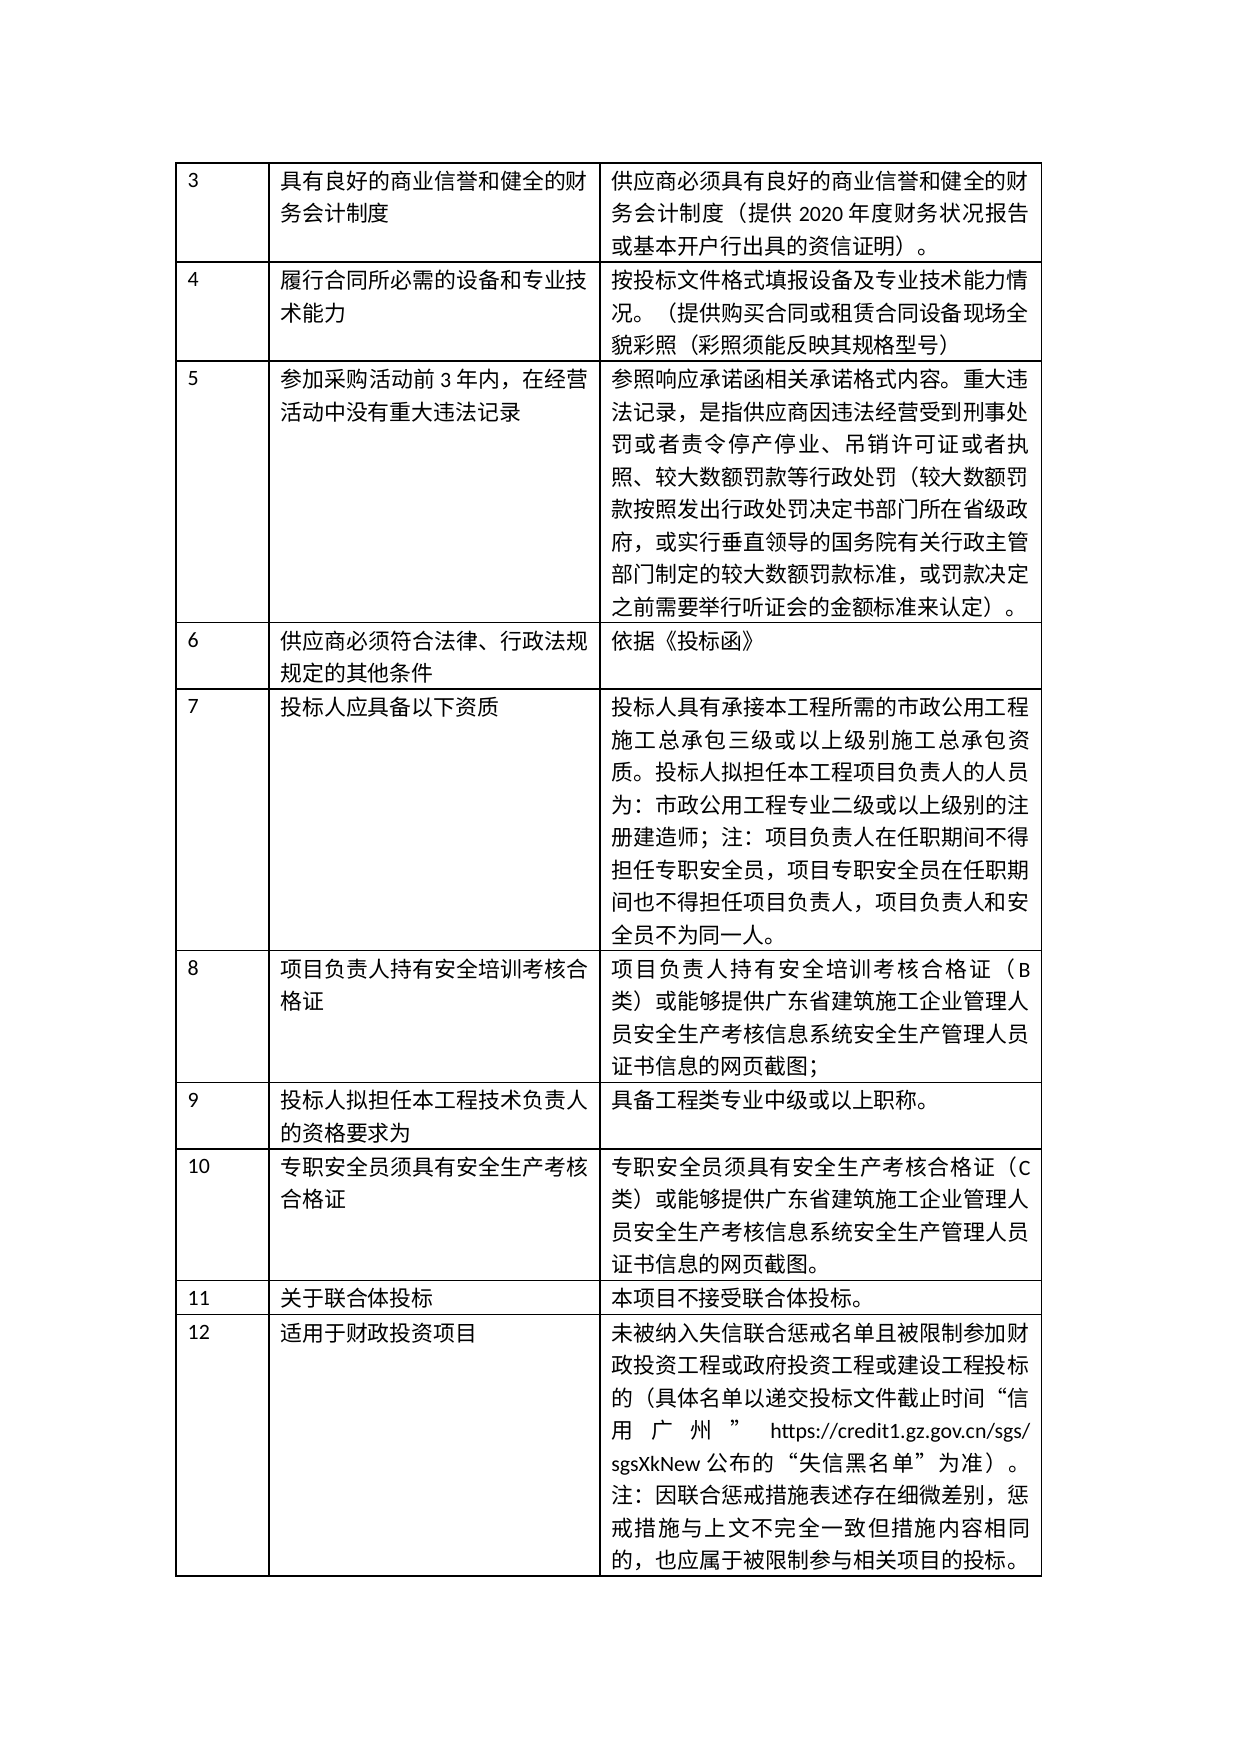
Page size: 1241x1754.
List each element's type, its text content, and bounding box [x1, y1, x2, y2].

table_cell 项目负责人持有安全培训考核合格证（B类）或能够提供广东省建筑施工企业管理人员安全生产考核信息系统安全生产管理人员证书信息的网页截图； [601, 951, 1041, 1081]
table_cell 投标人拟担任本工程技术负责人的资格要求为 [270, 1083, 599, 1148]
table_cell 关于联合体投标 [270, 1281, 599, 1313]
table_cell 适用于财政投资项目 [270, 1315, 599, 1575]
table_cell 本项目不接受联合体投标。 [601, 1281, 1041, 1313]
table_cell 投标人具有承接本工程所需的市政公用工程施工总承包三级或以上级别施工总承包资质。投标人拟担任本工程项目负责人的人员为：市政公用工程专业二级或以上级别的注册建造师；注：项目负责人在任职期间不得担任专职安全员，项目专职安全员在任职期间也不得担任项目负责人，项目负责人和安全员不为同一人。 [601, 690, 1041, 950]
table_cell 参照响应承诺函相关承诺格式内容。重大违法记录，是指供应商因违法经营受到刑事处罚或者责令停产停业、吊销许可证或者执照、较大数额罚款等行政处罚（较大数额罚款按照发出行政处罚决定书部门所在省级政府，或实行垂直领导的国务院有关行政主管部门制定的较大数额罚款标准，或罚款决定之前需要举行听证会的金额标准来认定）。 [601, 362, 1041, 622]
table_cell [601, 1315, 1041, 1575]
table_cell 履行合同所必需的设备和专业技术能力 [270, 263, 599, 360]
table_cell 供应商必须符合法律、行政法规规定的其他条件 [270, 623, 599, 688]
table_cell 专职安全员须具有安全生产考核合格证（C类）或能够提供广东省建筑施工企业管理人员安全生产考核信息系统安全生产管理人员证书信息的网页截图。 [601, 1150, 1041, 1279]
table_cell 投标人应具备以下资质 [270, 690, 599, 950]
table_cell 具备工程类专业中级或以上职称。 [601, 1083, 1041, 1148]
table_cell 8 [177, 951, 268, 1081]
table_cell 供应商必须具有良好的商业信誉和健全的财务会计制度（提供2020年度财务状况报告或基本开户行出具的资信证明）。 [601, 164, 1041, 261]
table_cell 7 [177, 690, 268, 950]
table_cell 10 [177, 1150, 268, 1279]
table_cell 9 [177, 1083, 268, 1148]
table_cell 3 [177, 164, 268, 261]
table_cell 12 [177, 1315, 268, 1575]
table_cell 5 [177, 362, 268, 622]
table_cell 依据《投标函》 [601, 623, 1041, 688]
table_cell 按投标文件格式填报设备及专业技术能力情况。（提供购买合同或租赁合同设备现场全貌彩照（彩照须能反映其规格型号） [601, 263, 1041, 360]
table_cell 4 [177, 263, 268, 360]
table_cell 项目负责人持有安全培训考核合格证 [270, 951, 599, 1081]
table_cell 具有良好的商业信誉和健全的财务会计制度 [270, 164, 599, 261]
table_cell 11 [177, 1281, 268, 1313]
table_cell 专职安全员须具有安全生产考核合格证 [270, 1150, 599, 1279]
table_cell 参加采购活动前3年内，在经营活动中没有重大违法记录 [270, 362, 599, 622]
table_cell 6 [177, 623, 268, 688]
